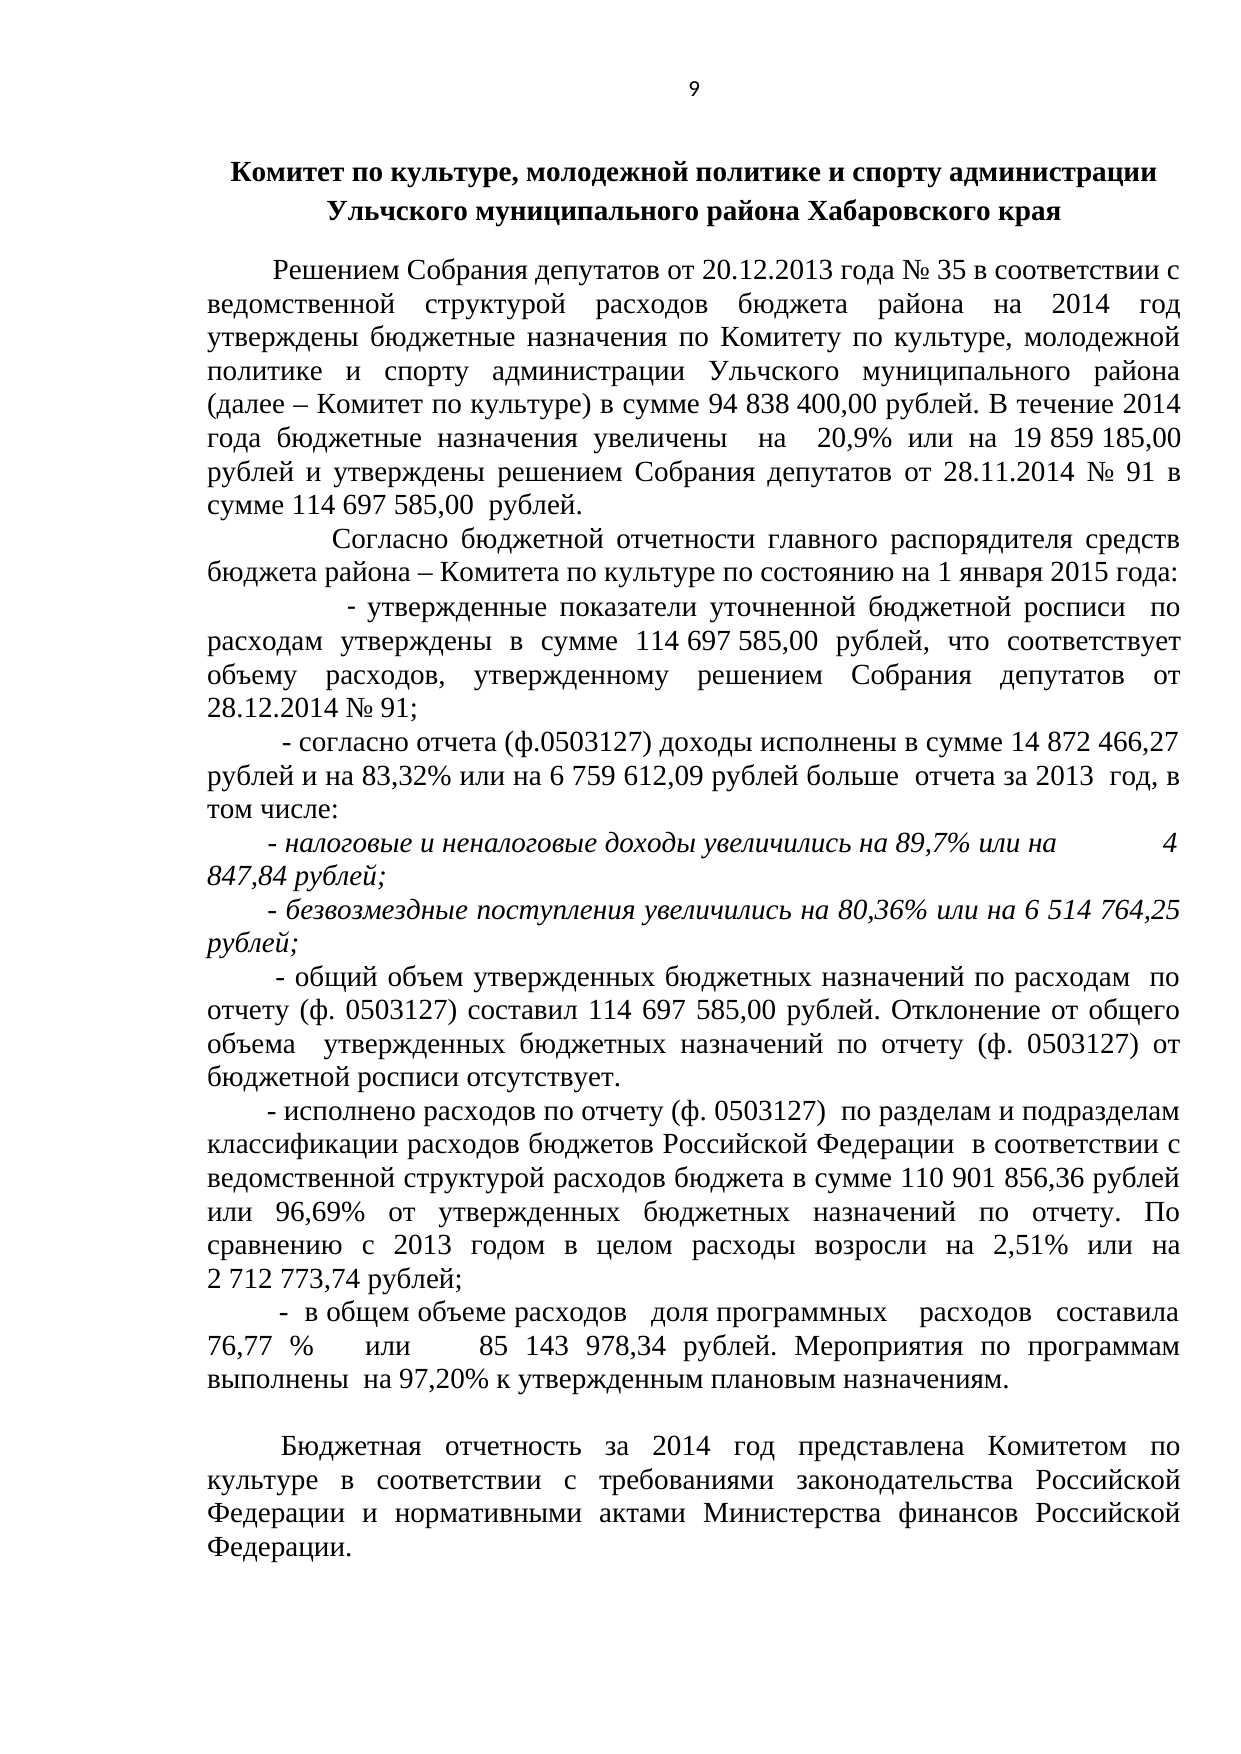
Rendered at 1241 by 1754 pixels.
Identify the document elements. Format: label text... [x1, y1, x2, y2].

text Комитет по культуре, молодежной политике и спорту администрации Ульчского муниципального района Хабаровского края [207, 154, 1181, 227]
text - безвозмездные поступления увеличились на 80,36% или на 6 514 764,25 рублей; [207, 892, 1181, 959]
text Решением Собрания депутатов от 20.12.2013 года № 35 в соответствии с ведомственной структурой расходов бюджета района на 2014 год утверждены бюджетные назначения по Комитету по культуре, молодежной политике и спорту администрации Ульчского муниципального района (далее – Комитет по культуре) в сумме 94 838 400,00 рублей. В течение 2014 года бюджетные назначения увеличены на 20,9% или на 19 859 185,00 рублей и утверждены решением Собрания депутатов от 28.11.2014 № 91 в сумме 114 697 585,00 рублей. [207, 252, 1181, 521]
text - согласно отчета (ф.0503127) доходы исполнены в сумме 14 872 466,27 рублей и на 83,32% или на 6 759 612,09 рублей больше отчета за 2013 год, в том числе: [207, 724, 1181, 825]
text - налоговые и неналоговые доходы увеличились на 89,7% или на 4 847,84 рублей; [207, 825, 1181, 892]
text - в общем объеме расходов доля программных расходов составила 76,77 % или 85 143 978,34 рублей. Мероприятия по программам выполнены на 97,20% к утвержденным плановым назначениям. [207, 1294, 1181, 1395]
text - утвержденные показатели уточненной бюджетной росписи по расходам утверждены в сумме 114 697 585,00 рублей, что соответствует объему расходов, утвержденному решением Собрания депутатов от 28.12.2014 № 91; [207, 588, 1181, 724]
text Бюджетная отчетность за 2014 год представлена Комитетом по культуре в соответствии с требованиями законодательства Российской Федерации и нормативными актами Министерства финансов Российской Федерации. [207, 1428, 1181, 1563]
text - исполнено расходов по отчету (ф. 0503127) по разделам и подразделам классификации расходов бюджетов Российской Федерации в соответствии с ведомственной структурой расходов бюджета в сумме 110 901 856,36 рублей или 96,69% от утвержденных бюджетных назначений по отчету. По сравнению с 2013 годом в целом расходы возросли на 2,51% или на 2 712 773,74 рублей; [207, 1093, 1181, 1294]
text - общий объем утвержденных бюджетных назначений по расходам по отчету (ф. 0503127) составил 114 697 585,00 рублей. Отклонение от общего объема утвержденных бюджетных назначений по отчету (ф. 0503127) от бюджетной росписи отсутствует. [207, 959, 1181, 1093]
text Согласно бюджетной отчетности главного распорядителя средств бюджета района – Комитета по культуре по состоянию на 1 января 2015 года: [207, 521, 1181, 588]
